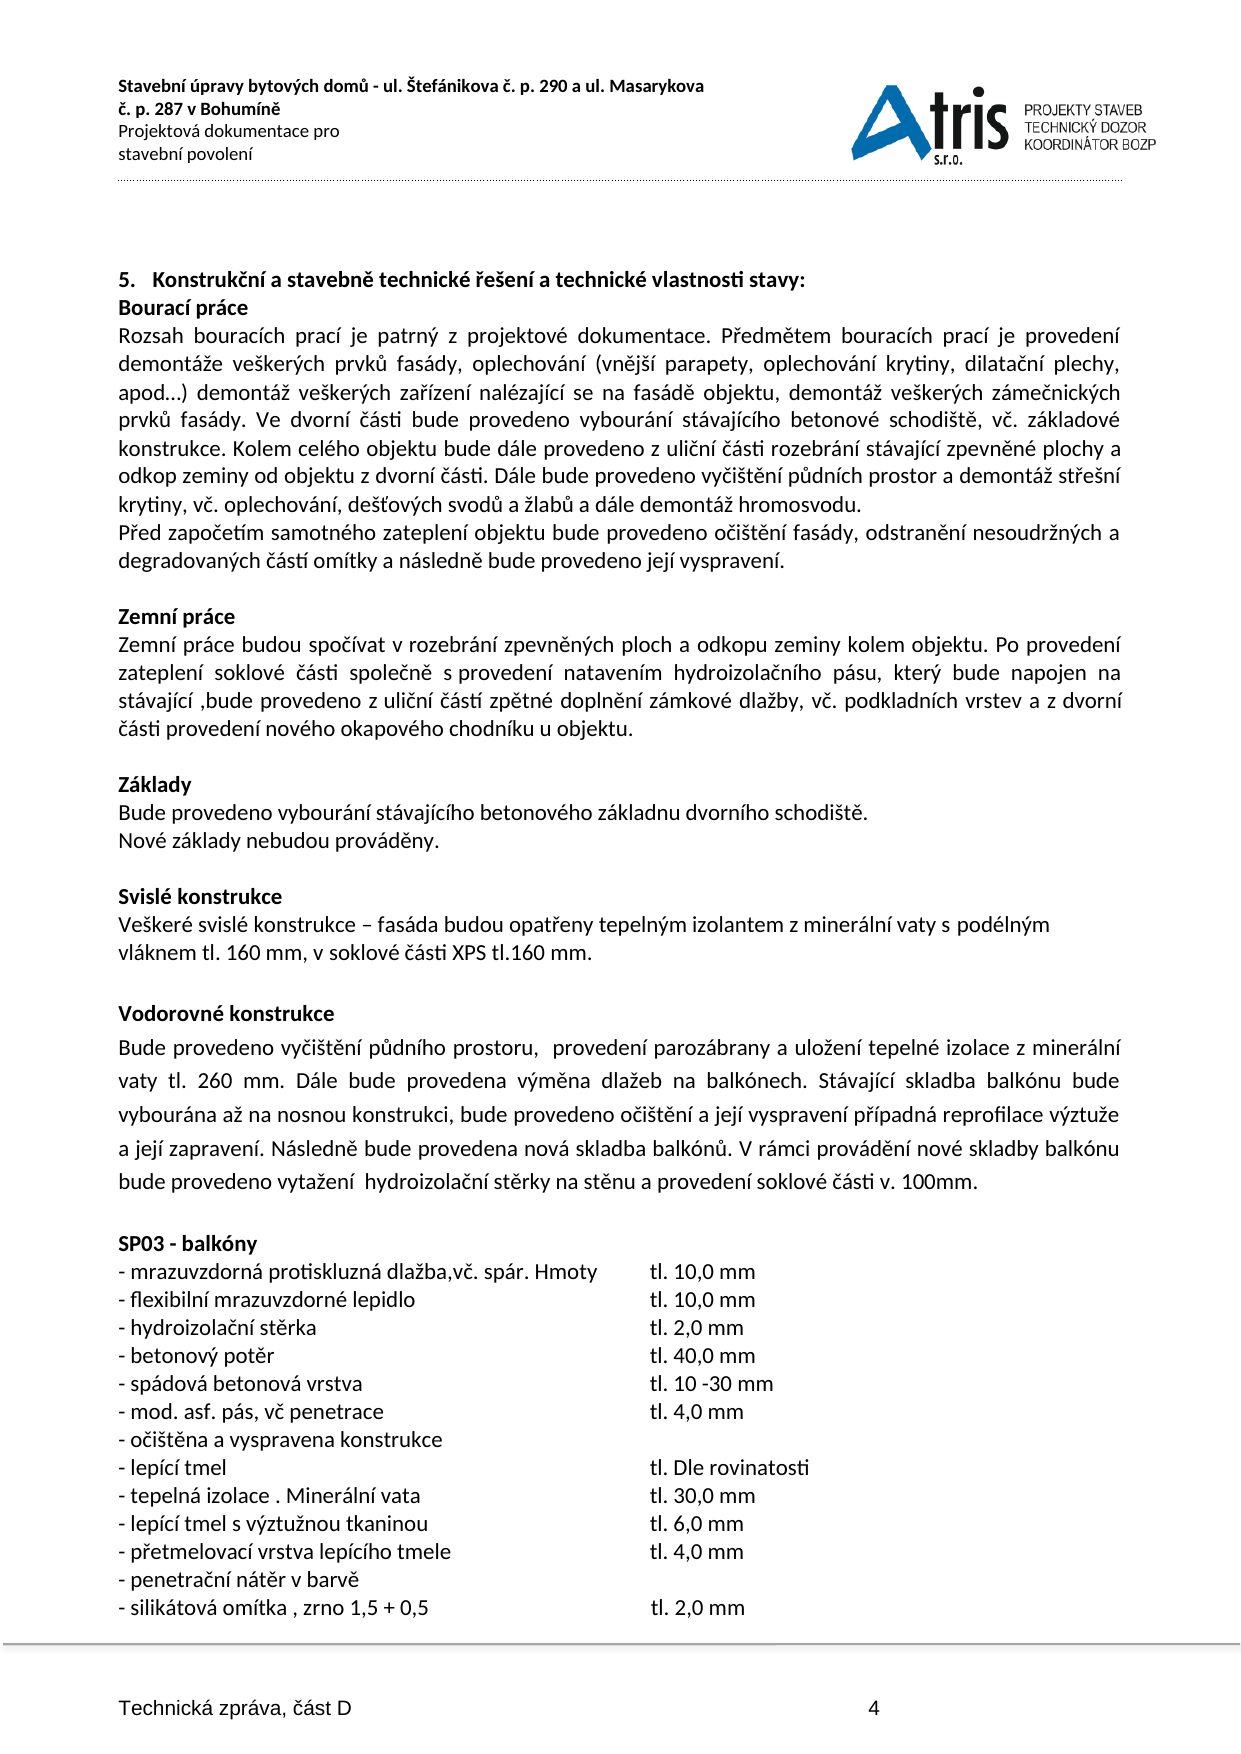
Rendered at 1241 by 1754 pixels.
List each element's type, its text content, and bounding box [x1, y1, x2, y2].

text - tepelná izolace . Minerální vata tl. 30,0 mm [118, 1481, 1122, 1509]
text Vodorovné konstrukce [118, 999, 1122, 1028]
text Zemní práce budou spočívat v rozebrání zpevněných ploch a odkopu zeminy kolem objektu. Po provedení zateplení soklové části společně s provedení natavením hydroizolačního pásu, který bude napojen na stávající ,bude provedeno z uliční částí zpětné doplnění zámkové dlažby, vč. podkladních vrstev a z dvorní části provedení nového okapového chodníku u objektu. [118, 630, 1122, 742]
text - lepící tmel s výztužnou tkaninou tl. 6,0 mm [118, 1509, 1122, 1537]
text Svislé konstrukce [118, 882, 1122, 910]
text SP03 - balkóny [118, 1229, 1122, 1257]
text - hydroizolační stěrka tl. 2,0 mm [118, 1313, 1122, 1341]
text - silikátová omítka , zrno 1,5 + 0,5 tl. 2,0 mm [118, 1593, 1122, 1621]
text - spádová betonová vrstva tl. 10 -30 mm [118, 1369, 1122, 1397]
text - betonový potěr tl. 40,0 mm [118, 1341, 1122, 1369]
text Bourací práce [118, 293, 1122, 322]
text Bude provedeno vyčištění půdního prostoru, provedení parozábrany a uložení tepelné izolace z minerální vaty tl. 260 mm. Dále bude provedena výměna dlažeb na balkónech. Stávající skladba balkónu bude vybourána až na nosnou konstrukci, bude provedeno očištění a její vyspravení případná reprofilace výztuže a její zapravení. Následně bude provedena nová skladba balkónů. V rámci provádění nové skladby balkónu bude provedeno vytažení hydroizolační stěrky na stěnu a provedení soklové části v. 100mm. [118, 1033, 1122, 1195]
text - přetmelovací vrstva lepícího tmele tl. 4,0 mm [118, 1537, 1122, 1565]
text - flexibilní mrazuvzdorné lepidlo tl. 10,0 mm [118, 1285, 1122, 1313]
text - penetrační nátěr v barvě [118, 1565, 1122, 1593]
text Nové základy nebudou prováděny. [118, 826, 1122, 854]
text - mod. asf. pás, vč penetrace tl. 4,0 mm [118, 1397, 1122, 1425]
text Před započetím samotného zateplení objektu bude provedeno očištění fasády, odstranění nesoudržných a degradovaných částí omítky a následně bude provedeno její vyspravení. [118, 518, 1122, 574]
text - lepící tmel tl. Dle rovinatosti [118, 1453, 1122, 1481]
text - očištěna a vyspravena konstrukce [118, 1425, 1122, 1453]
text Základy [118, 770, 1122, 798]
text Veškeré svislé konstrukce – fasáda budou opatřeny tepelným izolantem z minerální vaty s podélným vláknem tl. 160 mm, v soklové části XPS tl.160 mm. [118, 910, 1122, 966]
list Konstrukční a stavebně technické řešení a technické vlastnosti stavy: [118, 266, 1122, 293]
text - mrazuvzdorná protiskluzná dlažba,vč. spár. Hmoty tl. 10,0 mm [118, 1257, 1122, 1285]
text Rozsah bouracích prací je patrný z projektové dokumentace. Předmětem bouracích prací je provedení demontáže veškerých prvků fasády, oplechování (vnější parapety, oplechování krytiny, dilatační plechy, apod…) demontáž veškerých zařízení nalézající se na fasádě objektu, demontáž veškerých zámečnických prvků fasády. Ve dvorní části bude provedeno vybourání stávajícího betonové schodiště, vč. základové konstrukce. Kolem celého objektu bude dále provedeno z uliční části rozebrání stávající zpevněné plochy a odkop zeminy od objektu z dvorní části. Dále bude provedeno vyčištění půdních prostor a demontáž střešní krytiny, vč. oplechování, dešťových svodů a žlabů a dále demontáž hromosvodu. [118, 322, 1122, 518]
picture [849, 83, 1157, 166]
text Bude provedeno vybourání stávajícího betonového základnu dvorního schodiště. [118, 798, 1122, 826]
text Zemní práce [118, 602, 1122, 630]
